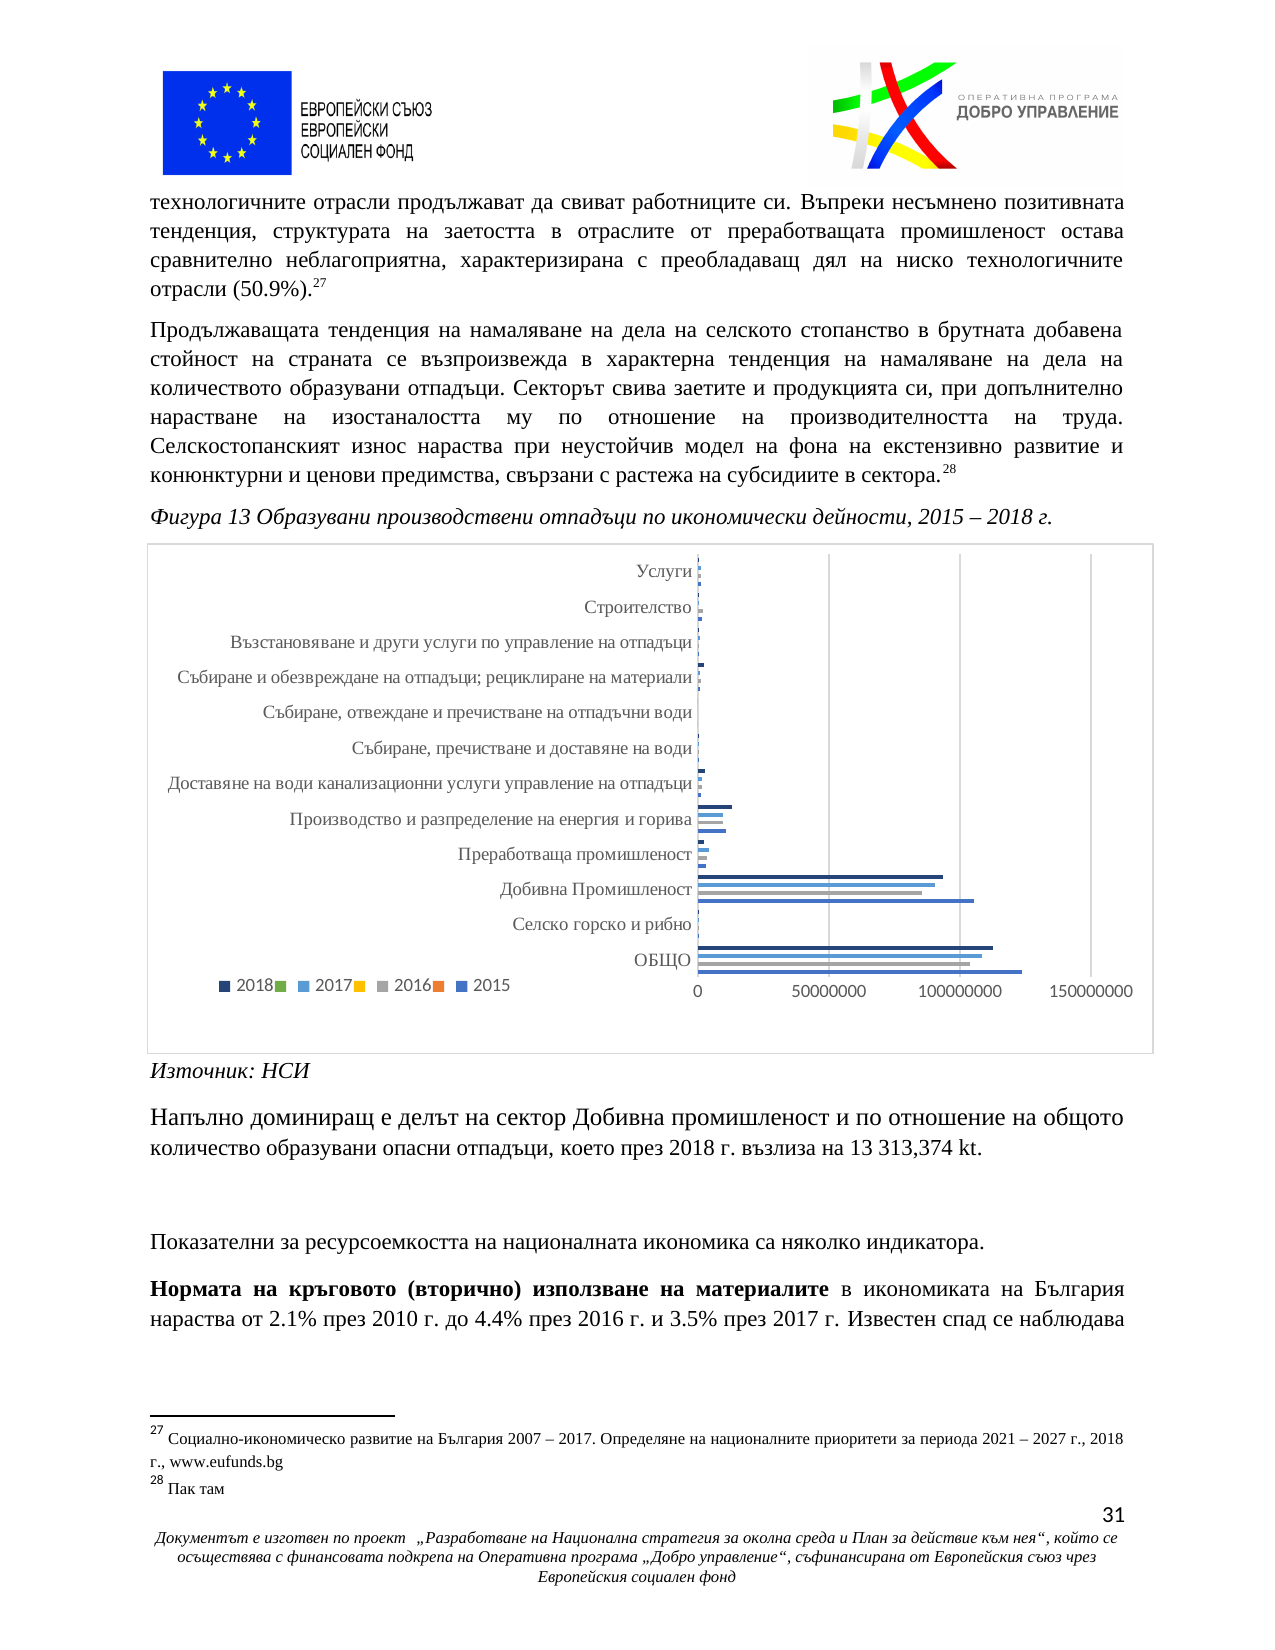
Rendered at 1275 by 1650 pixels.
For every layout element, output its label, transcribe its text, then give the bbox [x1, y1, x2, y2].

picture [808, 44, 1125, 189]
text Напълно доминиращ е делът на сектор Добивна промишленост и по отношение на общото количество образувани опасни отпадъци, което през 2018 г. възлиза на 13 313,374 kt. [150, 1102, 1125, 1161]
text Източник: НСИ [150, 1057, 1125, 1083]
text Продължаващата тенденция на намаляване на дела на селското стопанство в брутната добавена стойност на страната се възпроизвежда в характерна тенденция на намаляване на дела на количеството образувани отпадъци. Секторът свива заетите и продукцията си, при допълнително нарастване на изостаналостта му по отношение на производителността на труда. Селскостопанският износ нараства при неустойчив модел на фона на екстензивно развитие и конюнктурни и ценови предимства, свързани с растежа на субсидиите в сектора. [150, 316, 1125, 488]
picture [150, 59, 458, 189]
text Показателни за ресурсоемкостта на националната икономика са няколко индикатора. [150, 1228, 1125, 1254]
text Фигура 13 Образувани производствени отпадъци по икономически дейности, 2015 – 2018 г. [150, 503, 1125, 529]
